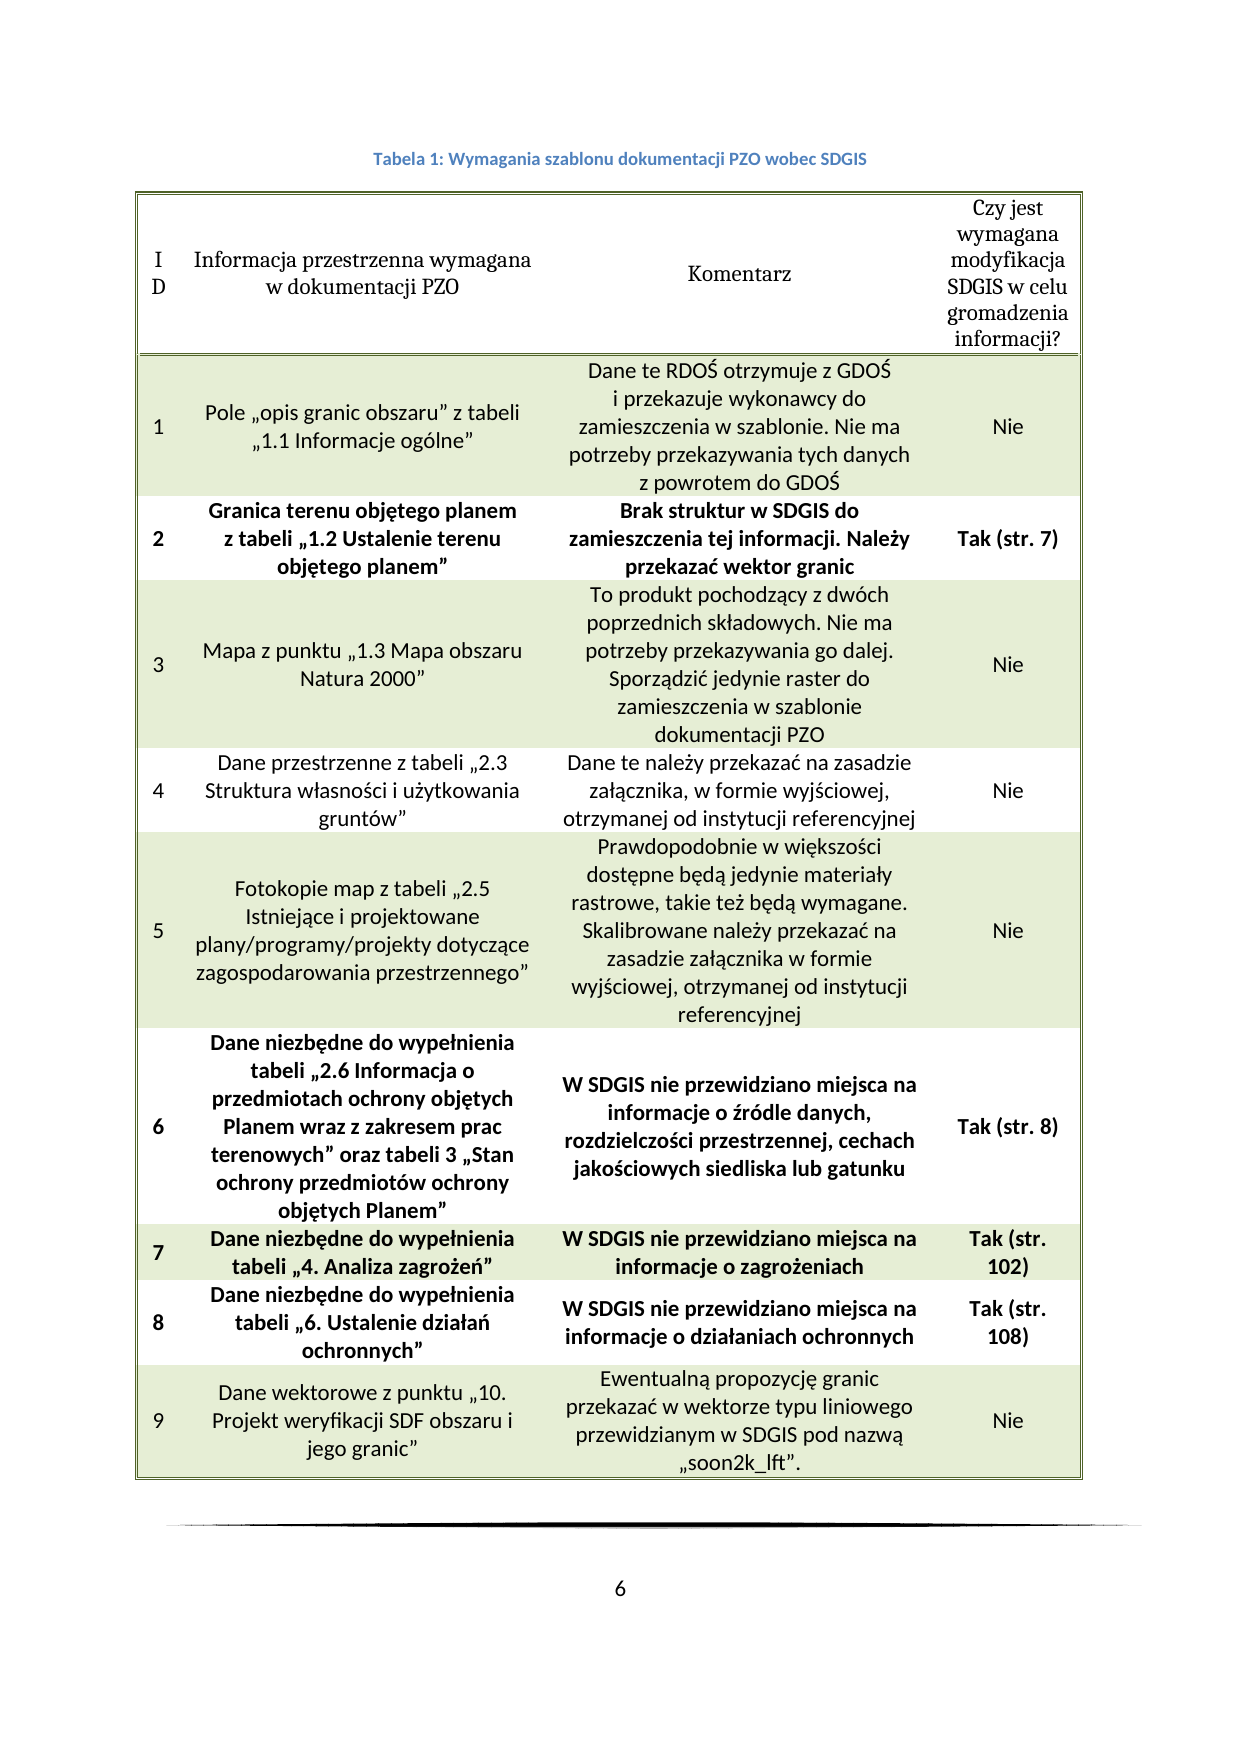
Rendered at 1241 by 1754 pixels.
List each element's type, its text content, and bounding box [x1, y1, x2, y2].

table_cell Nie [934, 353, 1080, 496]
table_cell Tak (str. 8) [934, 496, 1080, 580]
table_cell Dane te RDOŚ otrzymuje z GDOŚ i przekazuje wykonawcy do zamieszczenia w szablonie. Nie ma potrzeby przekazywania tych danych z powrotem do GDOŚ [545, 356, 934, 496]
table_cell 6 [138, 1028, 180, 1224]
table_cell Tak (str. 107) [934, 1280, 1080, 1364]
table_cell 1 [138, 353, 180, 496]
table_cell To produkt pochodzący z dwóch poprzednich składowych. Nie ma potrzeby przekazywania go dalej. Sporządzić jedynie raster do zamieszczenia w szablonie dokumentacji PZO [545, 580, 934, 748]
table_cell Granica terenu objętego planem z tabeli „1.2 Ustalenie terenu objętego planem” [180, 496, 545, 580]
table_cell 7 [138, 1224, 180, 1280]
table_cell Prawdopodobnie w większości dostępne będą jedynie materiały rastrowe, takie też będą wymagane. Skalibrowane należy przekazać na zasadzie załącznika w formie wyjściowej, otrzymanej od instytucji referencyjnej [545, 832, 934, 1028]
table_cell 5 [138, 832, 180, 1028]
table_cell Pole „opis granic obszaru” z tabeli „1.1 Informacje ogólne” [180, 356, 545, 496]
table_cell Tak (str. 101) [934, 1224, 1080, 1280]
table_cell Dane te należy przekazać na zasadzie załącznika, w formie wyjściowej, otrzymanej od instytucji referencyjnej [545, 748, 934, 832]
table_cell 8 [138, 1280, 180, 1364]
table_cell Dane niezbędne do wypełnienia tabeli „2.6 Informacja o przedmiotach ochrony objętych Planem wraz z zakresem prac terenowych” oraz tabeli 3 „Stan ochrony przedmiotów ochrony objętych Planem” [180, 1028, 545, 1224]
table_cell Dane niezbędne do wypełnienia tabeli „6. Ustalenie działań ochronnych” [180, 1280, 545, 1364]
table_cell Nie [934, 748, 1080, 832]
picture [166, 1521, 1142, 1529]
table_cell Mapa z punktu „1.3 Mapa obszaru Natura 2000” [180, 580, 545, 748]
table_cell Nie [934, 832, 1080, 1028]
table_header Komentarz [545, 195, 934, 353]
table_cell Fotokopie map z tabeli „2.5 Istniejące i projektowane plany/programy/projekty dotyczące zagospodarowania przestrzennego” [180, 832, 545, 1028]
table_cell 2 [138, 496, 180, 580]
table_cell 4 [138, 748, 180, 832]
table_header ID [138, 195, 180, 353]
table_cell W SDGIS nie przewidziano miejsca na informacje o źródle danych, rozdzielczości przestrzennej, cechach jakościowych siedliska lub gatunku [545, 1028, 934, 1224]
table_header Informacja przestrzenna wymagana w dokumentacji PZO [180, 195, 545, 353]
table_cell Brak struktur w SDGIS do zamieszczenia tej informacji. Należy przekazać wektor granic [545, 496, 934, 580]
table_cell Dane przestrzenne z tabeli „2.3 Struktura własności i użytkowania gruntów” [180, 748, 545, 832]
table_cell W SDGIS nie przewidziano miejsca na informacje o zagrożeniach [545, 1224, 934, 1280]
table_cell W SDGIS nie przewidziano miejsca na informacje o działaniach ochronnych [545, 1280, 934, 1364]
table_cell Dane niezbędne do wypełnienia tabeli „4. Analiza zagrożeń” [180, 1224, 545, 1280]
table_cell 3 [138, 580, 180, 748]
table_cell Dane wektorowe z punktu „10. Projekt weryfikacji SDF obszaru i jego granic” [180, 1365, 545, 1477]
table_cell Ewentualną propozycję granic przekazać w wektorze typu liniowego przewidzianym w SDGIS pod nazwą „soon2k_lft”. [545, 1365, 934, 1477]
table_cell Tak (str. 9) [934, 1028, 1080, 1224]
table_header Czy jest wymagana modyfikacja SDGIS w celu gromadzenia informacji? [934, 195, 1080, 353]
table_cell Nie [934, 1365, 1080, 1477]
table_cell Nie [934, 580, 1080, 748]
table_cell 9 [138, 1365, 180, 1477]
